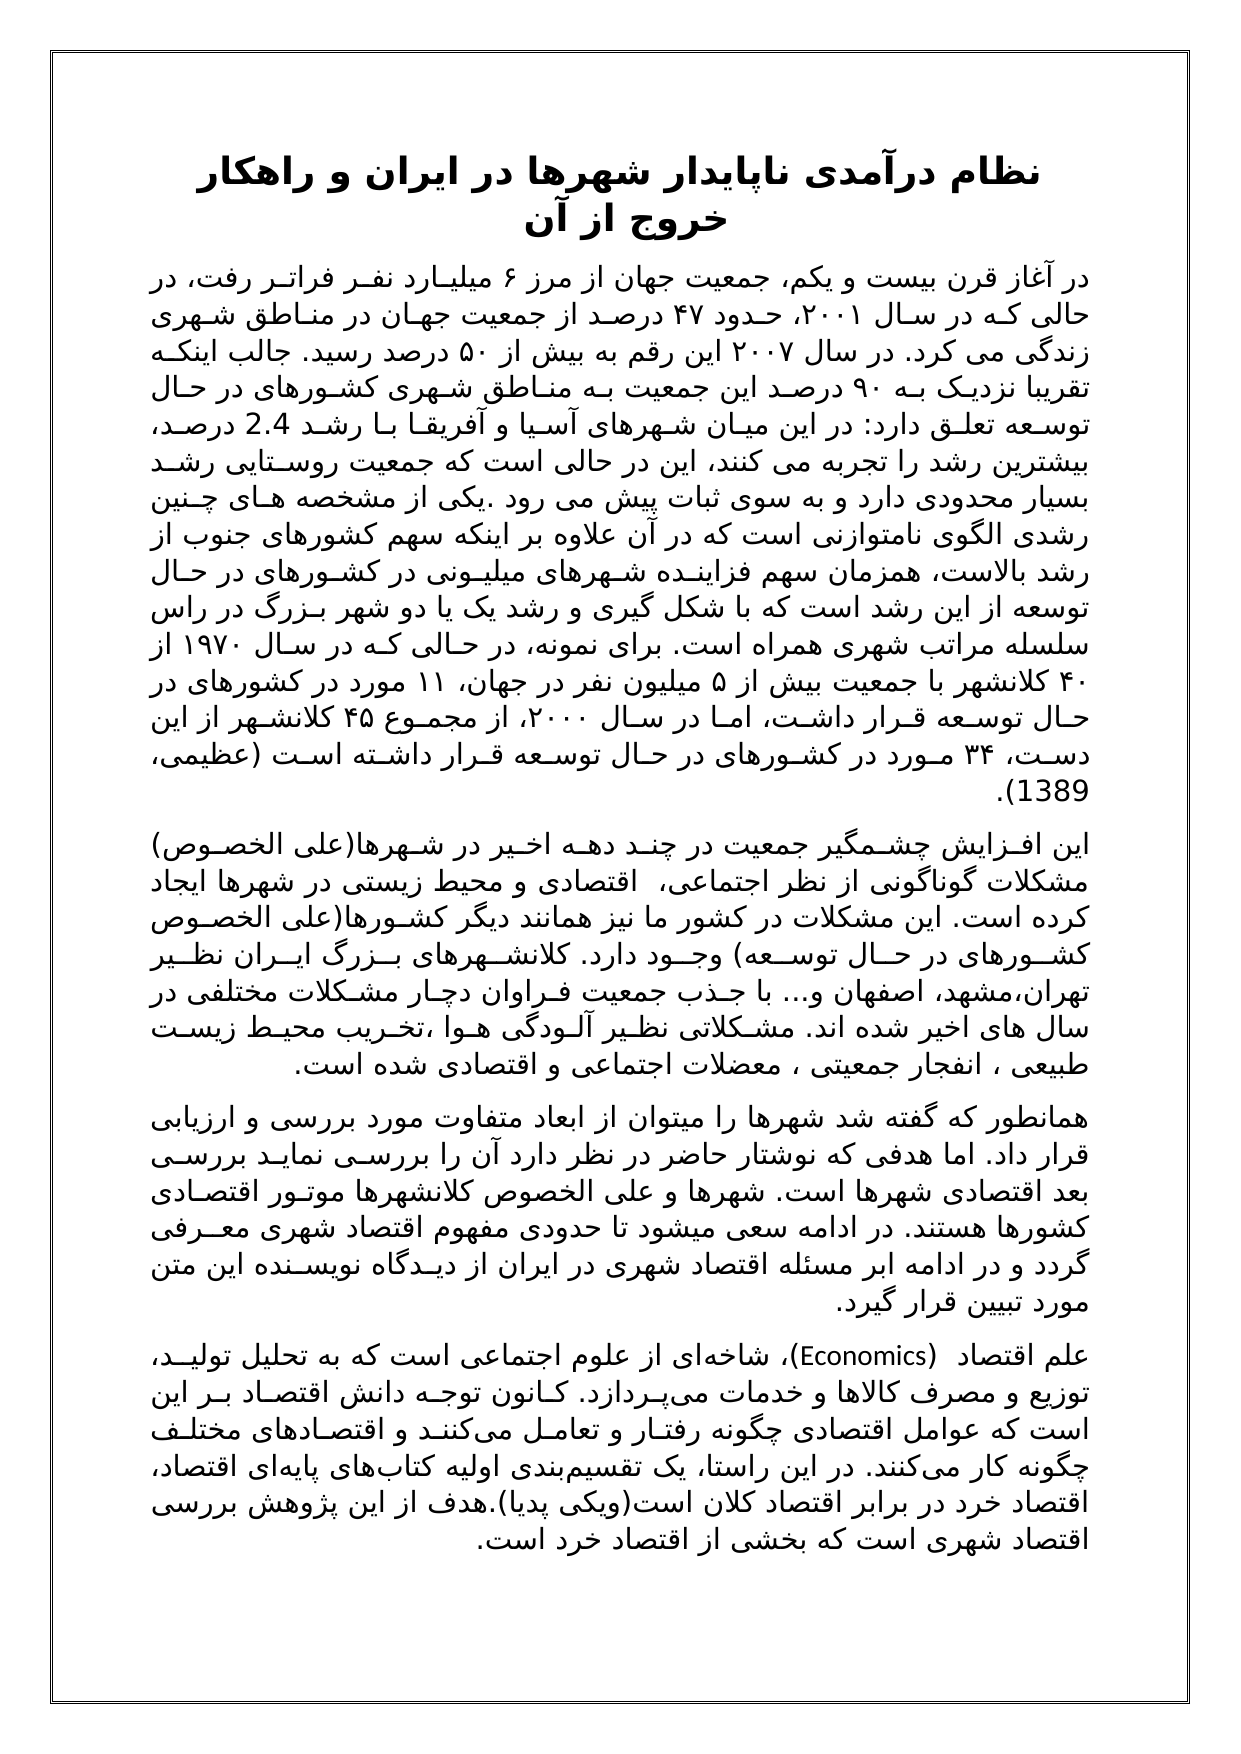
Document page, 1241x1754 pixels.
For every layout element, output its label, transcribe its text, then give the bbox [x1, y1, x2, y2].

text علم اقتصاد (Economics)، شاخه‌ای از علوم اجتماعی است که به تحلیل تولید، توزیع و مصرف کالاها و خدمات می‌پردازد. کانون توجه دانش اقتصاد بر این است که عوامل اقتصادی چگونه رفتار و تعامل می‌کنند و اقتصادهای مختلف چگونه کار می‌کنند. در این راستا، یک تقسیم‌بندی اولیه کتاب‌های پایه‌ای اقتصاد، اقتصاد خرد در برابر اقتصاد کلان است(ویکی پدیا).هدف از این پژوهش بررسی اقتصاد شهری است که بخشی از اقتصاد خرد است. [150, 1337, 1090, 1556]
text در آغاز قرن بیست و یکم، جمعیت جهان از مرز ۶ میلیارد نفر فراتر رفت، در حالی که در سال ۲۰۰۱، حدود ۴۷ درصد از جمعیت جهان در مناطق شهری زندگی می کرد. در سال ۲۰۰۷ این رقم به بیش از ۵۰ درصد رسید. جالب اینکه تقریبا نزدیک به ۹۰ درصد این جمعیت به مناطق شهری کشورهای در حال توسعه تعلق دارد: در این میان شهرهای آسیا و آفریقا با رشد 2.4 درصد، بیشترین رشد را تجربه می کنند، این در حالی است که جمعیت روستایی رشد بسیار محدودی دارد و به سوی ثبات پیش می رود .یکی از مشخصه های چنین رشدی الگوی نامتوازنی است که در آن علاوه بر اینکه سهم کشورهای جنوب از رشد بالاست، همزمان سهم فزاینده شهرهای میلیونی در کشورهای در حال توسعه از این رشد است که با شکل گیری و رشد یک یا دو شهر بزرگ در راس سلسله مراتب شهری همراه است. برای نمونه، در حالی که در سال ۱۹۷۰ از ۴۰ کلانشهر با جمعیت بیش از ۵ میلیون نفر در جهان، ۱۱ مورد در کشورهای در حال توسعه قرار داشت، اما در سال ۲۰۰۰، از مجموع ۴۵ کلانشهر از این دست، ۳۴ مورد در کشورهای در حال توسعه قرار داشته است (عظیمی،1389). [150, 261, 1090, 808]
text همانطور که گفته شد شهرها را میتوان از ابعاد متفاوت مورد بررسی و ارزیابی قرار داد. اما هدفی که نوشتار حاضر در نظر دارد آن را بررسی نماید بررسی بعد اقتصادی شهرها است. شهرها و علی الخصوص کلانشهرها موتور اقتصادی کشورها هستند. در ادامه سعی میشود تا حدودی مفهوم اقتصاد شهری معرفی گردد و در ادامه ابر مسئله اقتصاد شهری در ایران از دیدگاه نویسنده این متن مورد تبیین قرار گیرد. [150, 1101, 1090, 1318]
text این افزایش چشمگیر جمعیت در چند دهه اخیر در شهرها(علی الخصوص) مشکلات گوناگونی از نظر اجتماعی، اقتصادی و محیط زیستی در شهرها ایجاد کرده است. این مشکلات در کشور ما نیز همانند دیگر کشورها(علی الخصوص کشورهای در حال توسعه) وجود دارد. کلانشهرهای بزرگ ایران نظیر تهران،مشهد، اصفهان و... با جذب جمعیت فراوان دچار مشکلات مختلفی در سال های اخیر شده اند. مشکلاتی نظیر آلودگی هوا ،تخریب محیط زیست طبیعی ، انفجار جمعیتی ، معضلات اجتماعی و اقتصادی شده است. [150, 827, 1090, 1081]
text نظام درآمدی ناپایدار شهرها در ایران و راهکار خروج از آن [150, 150, 1090, 241]
